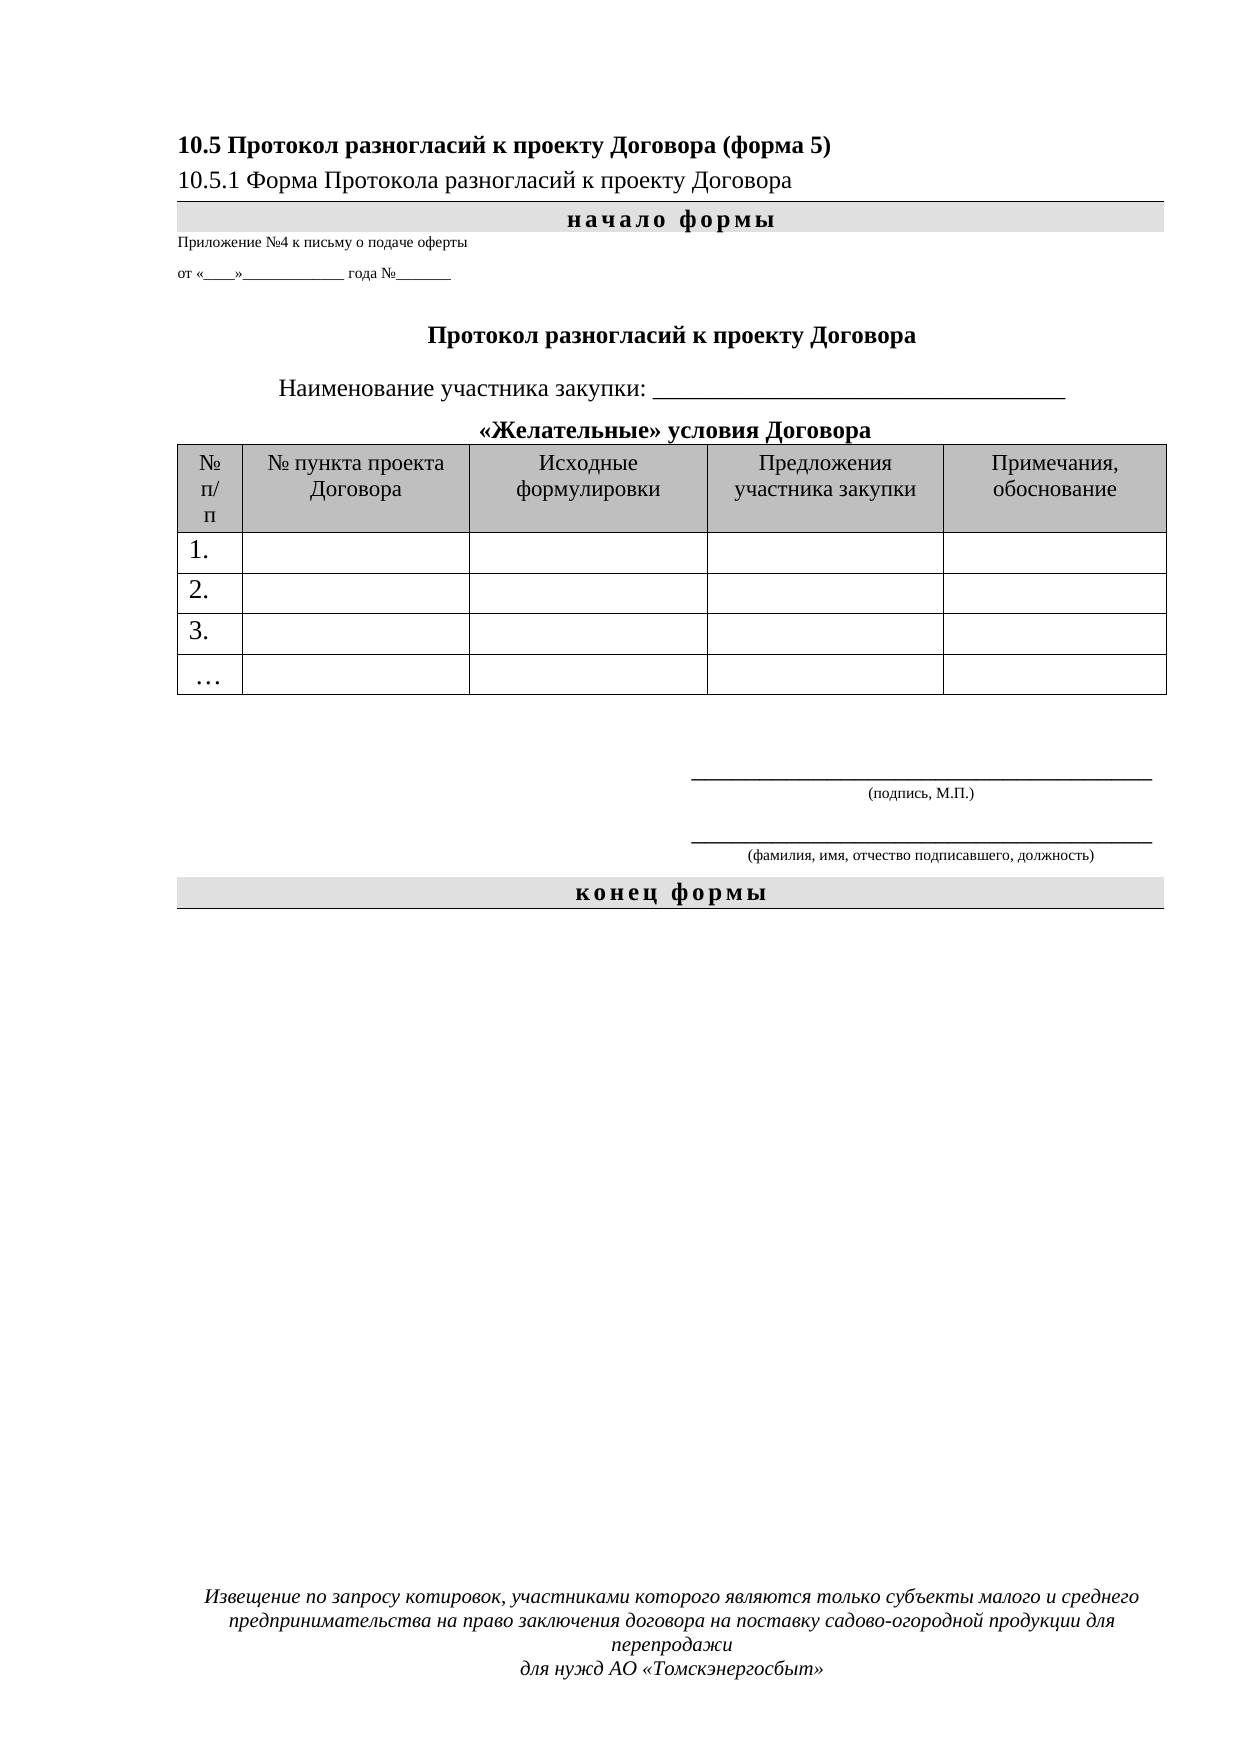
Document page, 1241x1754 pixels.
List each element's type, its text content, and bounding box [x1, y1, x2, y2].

table_cell [944, 655, 1166, 694]
table_cell [470, 614, 707, 653]
table_header Предложения участника закупки [708, 445, 943, 532]
table_cell … [178, 655, 242, 694]
table_header Примечания, обоснование [944, 445, 1166, 532]
table_cell [470, 655, 707, 694]
table_cell [944, 614, 1166, 653]
table_cell [944, 574, 1166, 613]
text начало формы [177, 202, 1164, 232]
table_cell [243, 574, 469, 613]
table_cell [243, 655, 469, 694]
table_cell __________________________________ (фамилия, имя, отчество подписавшего, должность) [679, 815, 1163, 877]
table_cell [470, 533, 707, 572]
text 10.5 Протокол разногласий к проекту Договора (форма 5) [177, 131, 1167, 159]
text «Желательные» условия Договора [177, 415, 1167, 443]
table_cell [944, 533, 1166, 572]
table_cell [178, 533, 242, 572]
text 10.5.1 Форма Протокола разногласий к проекту Договора [177, 166, 1167, 194]
text конец формы [177, 877, 1164, 908]
table_header № п/п [178, 445, 242, 532]
text Наименование участника закупки: _________________________________ [177, 373, 1167, 402]
table_header № пункта проекта Договора [243, 445, 469, 532]
table_cell [243, 533, 469, 572]
table_cell [708, 574, 943, 613]
table_cell [243, 614, 469, 653]
table_cell [708, 655, 943, 694]
text Протокол разногласий к проекту Договора [177, 320, 1167, 348]
table_cell [470, 574, 707, 613]
table_cell [708, 614, 943, 653]
table_cell [178, 574, 242, 613]
table_header Исходные формулировки [470, 445, 707, 532]
table_header __________________________________ (подпись, М.П.) [679, 721, 1163, 815]
table_cell [708, 533, 943, 572]
table_cell [178, 614, 242, 653]
text Приложение №4 к письму о подаче оферты от «____»_____________ года №_______ [177, 232, 1167, 295]
